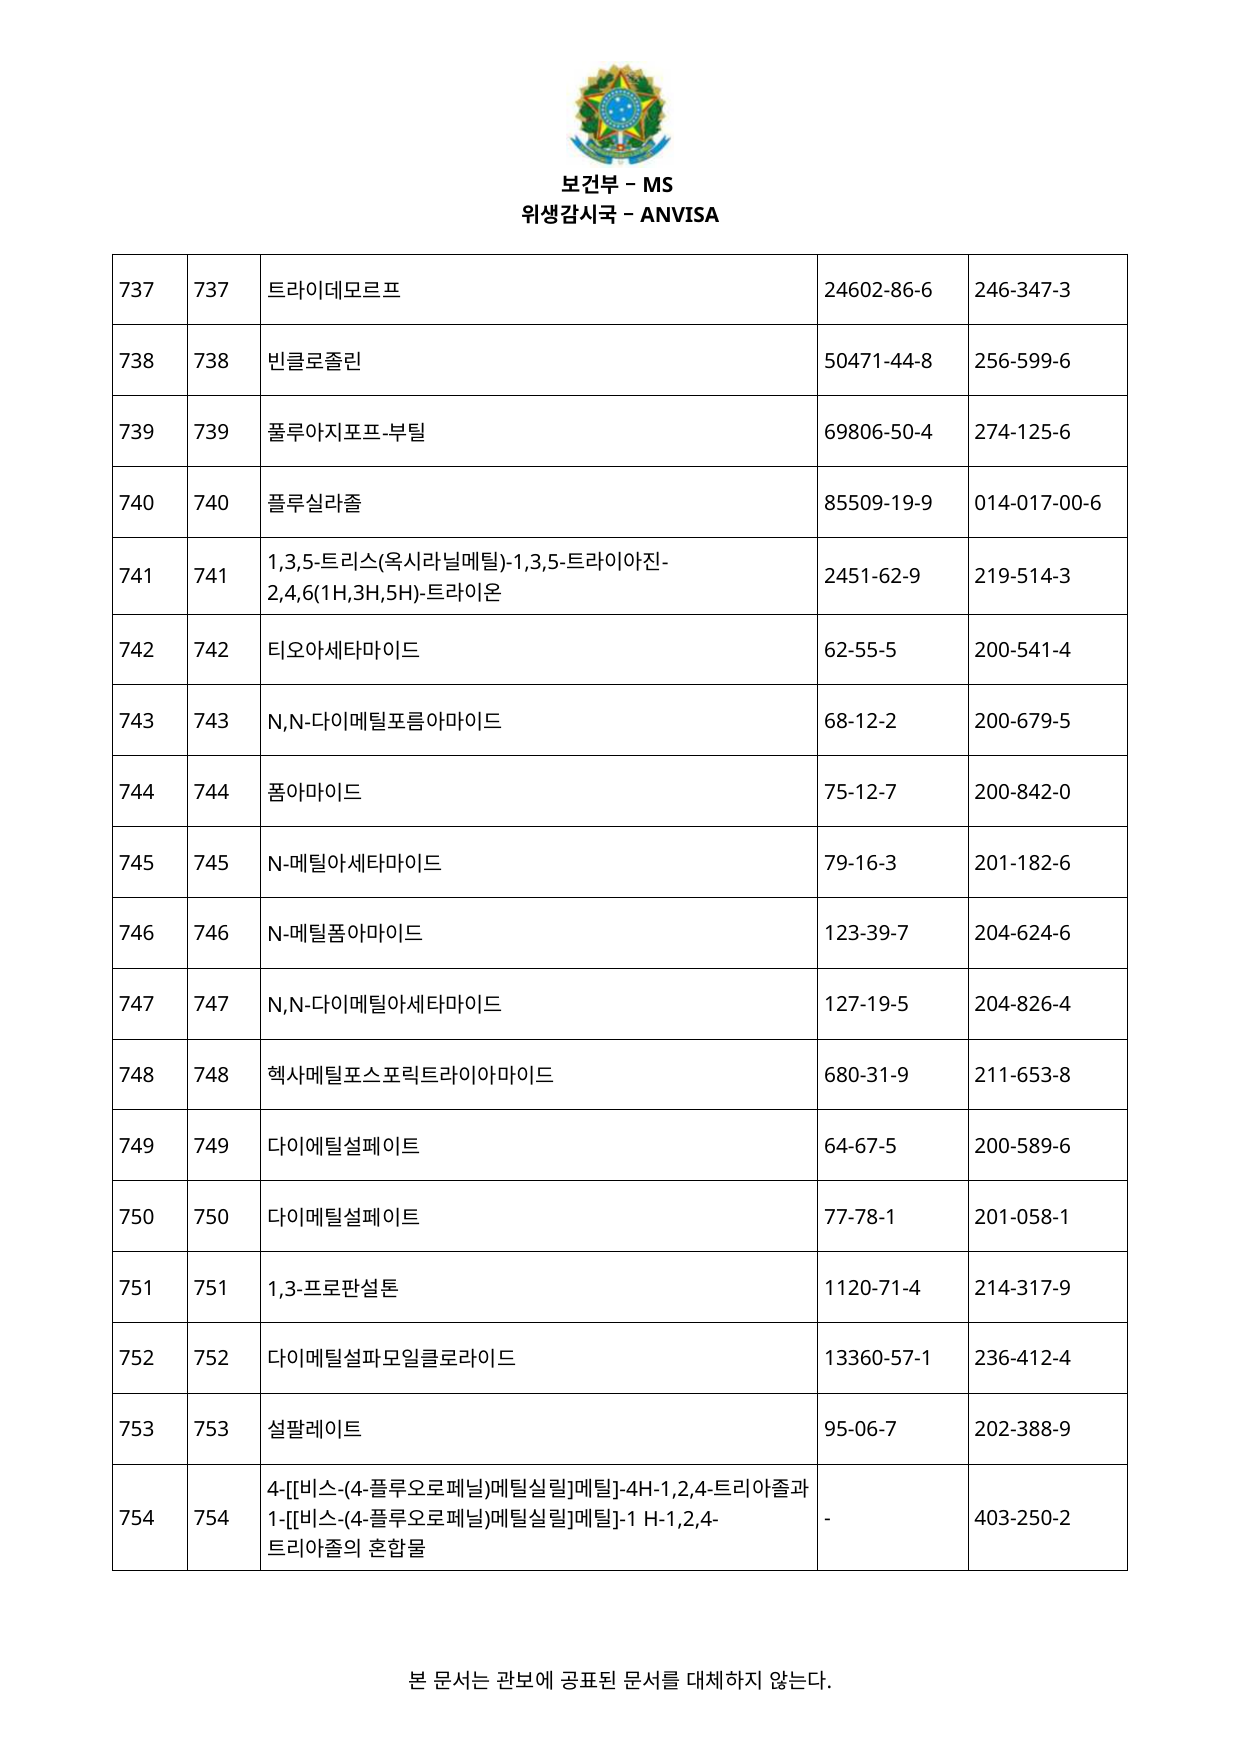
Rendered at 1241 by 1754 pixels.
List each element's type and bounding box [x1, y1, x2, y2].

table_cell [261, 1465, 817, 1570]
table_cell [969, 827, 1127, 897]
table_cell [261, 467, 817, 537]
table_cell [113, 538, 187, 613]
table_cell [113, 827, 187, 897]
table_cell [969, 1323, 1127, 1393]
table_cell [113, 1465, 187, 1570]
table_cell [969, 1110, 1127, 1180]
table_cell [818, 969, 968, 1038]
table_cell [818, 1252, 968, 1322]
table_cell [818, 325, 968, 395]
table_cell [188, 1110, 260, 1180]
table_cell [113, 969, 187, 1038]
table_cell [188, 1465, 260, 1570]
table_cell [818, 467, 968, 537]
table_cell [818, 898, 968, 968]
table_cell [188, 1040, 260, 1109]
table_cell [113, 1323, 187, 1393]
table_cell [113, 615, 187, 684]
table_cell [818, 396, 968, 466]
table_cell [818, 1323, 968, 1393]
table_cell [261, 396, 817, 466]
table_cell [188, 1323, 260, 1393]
picture [566, 61, 675, 168]
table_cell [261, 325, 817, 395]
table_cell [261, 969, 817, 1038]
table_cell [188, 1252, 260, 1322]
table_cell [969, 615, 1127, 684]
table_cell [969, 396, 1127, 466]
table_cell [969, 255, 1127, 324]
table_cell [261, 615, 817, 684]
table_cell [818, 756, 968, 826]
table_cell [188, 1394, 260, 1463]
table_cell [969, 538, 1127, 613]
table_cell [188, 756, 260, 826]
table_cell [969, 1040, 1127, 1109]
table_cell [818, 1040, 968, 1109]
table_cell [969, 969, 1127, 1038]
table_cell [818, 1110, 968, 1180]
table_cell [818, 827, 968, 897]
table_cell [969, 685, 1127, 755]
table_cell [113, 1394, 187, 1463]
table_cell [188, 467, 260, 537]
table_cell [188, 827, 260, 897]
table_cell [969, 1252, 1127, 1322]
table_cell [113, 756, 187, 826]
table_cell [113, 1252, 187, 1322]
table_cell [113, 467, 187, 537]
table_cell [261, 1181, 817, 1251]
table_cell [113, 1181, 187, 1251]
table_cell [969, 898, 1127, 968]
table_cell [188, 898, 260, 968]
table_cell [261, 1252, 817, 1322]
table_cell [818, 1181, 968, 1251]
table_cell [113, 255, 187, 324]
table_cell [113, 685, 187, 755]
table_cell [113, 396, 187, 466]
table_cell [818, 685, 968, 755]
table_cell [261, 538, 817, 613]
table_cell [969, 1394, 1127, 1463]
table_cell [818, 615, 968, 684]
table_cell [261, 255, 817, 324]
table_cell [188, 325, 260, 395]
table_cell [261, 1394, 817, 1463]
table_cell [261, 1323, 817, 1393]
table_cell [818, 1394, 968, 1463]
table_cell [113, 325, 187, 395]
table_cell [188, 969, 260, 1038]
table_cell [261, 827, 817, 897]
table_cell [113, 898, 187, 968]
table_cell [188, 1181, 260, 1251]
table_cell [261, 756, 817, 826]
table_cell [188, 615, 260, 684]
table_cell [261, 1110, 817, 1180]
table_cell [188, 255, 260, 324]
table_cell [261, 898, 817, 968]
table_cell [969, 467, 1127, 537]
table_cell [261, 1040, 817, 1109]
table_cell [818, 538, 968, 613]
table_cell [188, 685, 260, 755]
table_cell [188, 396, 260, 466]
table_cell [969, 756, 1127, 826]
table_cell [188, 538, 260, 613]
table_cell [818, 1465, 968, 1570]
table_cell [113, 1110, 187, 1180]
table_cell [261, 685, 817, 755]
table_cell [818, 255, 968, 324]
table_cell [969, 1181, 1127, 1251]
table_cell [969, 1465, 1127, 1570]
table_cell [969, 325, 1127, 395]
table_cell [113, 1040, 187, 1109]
